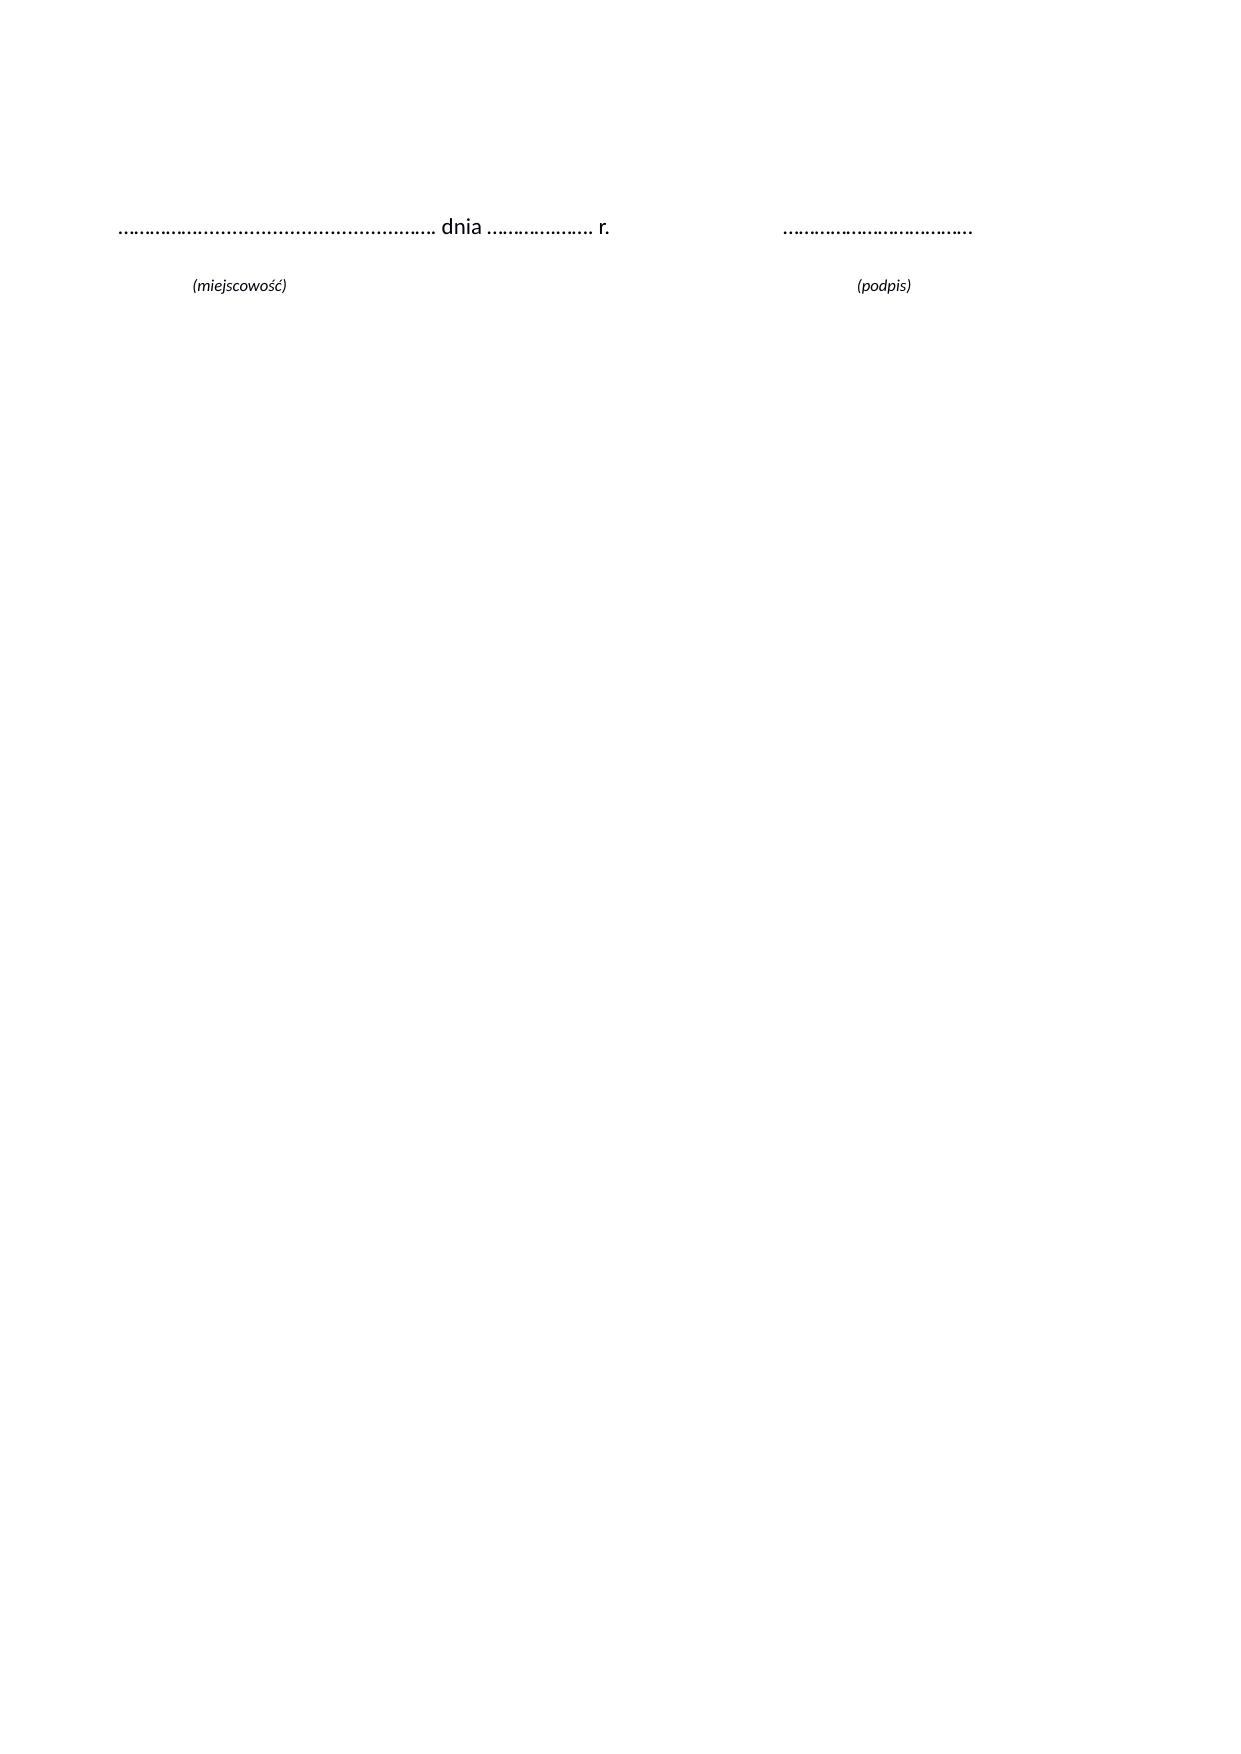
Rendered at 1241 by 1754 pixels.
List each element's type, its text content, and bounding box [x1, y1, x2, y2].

text (miejscowość) (podpis) [118, 275, 1122, 295]
text ……………...................................……. dnia ………….……. r. ……………………………… [118, 212, 1122, 240]
